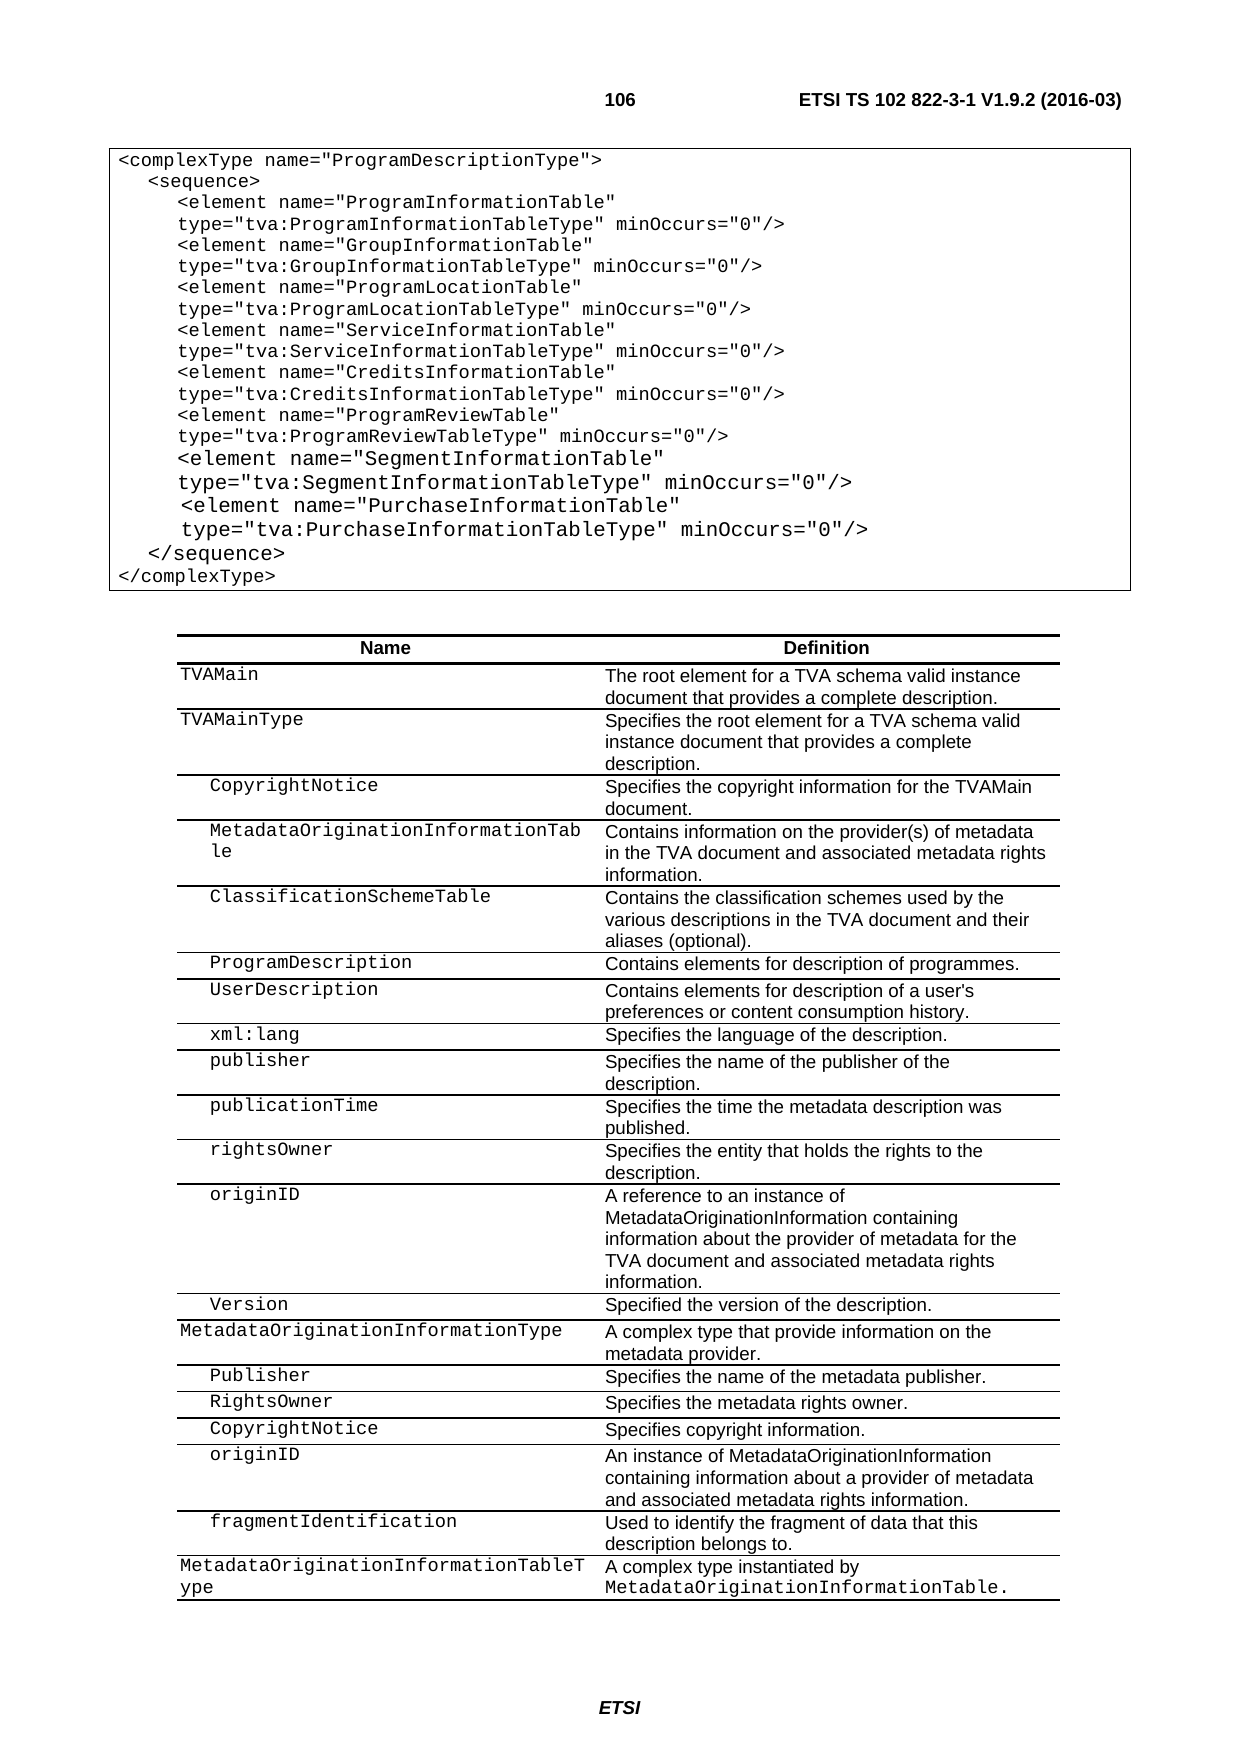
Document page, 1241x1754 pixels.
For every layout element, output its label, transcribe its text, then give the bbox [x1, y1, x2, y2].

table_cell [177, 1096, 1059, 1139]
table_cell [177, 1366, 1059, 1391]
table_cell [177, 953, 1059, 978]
text </sequence> [118, 543, 1122, 563]
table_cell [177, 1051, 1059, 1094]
text </complexType> [110, 563, 1130, 590]
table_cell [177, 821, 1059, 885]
text type="tva:ProgramInformationTableType" minOccurs="0"/> [118, 214, 1122, 236]
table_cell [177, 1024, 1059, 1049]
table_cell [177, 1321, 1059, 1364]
text type="tva:ServiceInformationTableType" minOccurs="0"/> [118, 342, 1122, 363]
text <element name="SegmentInformationTable" [118, 448, 1122, 472]
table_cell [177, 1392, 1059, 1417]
text type="tva:SegmentInformationTableType" minOccurs="0"/> [118, 472, 1122, 496]
text <element name="ProgramInformationTable" [118, 193, 1122, 214]
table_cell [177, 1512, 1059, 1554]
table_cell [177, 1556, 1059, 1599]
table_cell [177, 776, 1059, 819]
text <element name="ServiceInformationTable" [118, 321, 1122, 342]
text type="tva:PurchaseInformationTableType" minOccurs="0"/> [118, 519, 1122, 543]
text type="tva:GroupInformationTableType" minOccurs="0"/> [118, 257, 1122, 278]
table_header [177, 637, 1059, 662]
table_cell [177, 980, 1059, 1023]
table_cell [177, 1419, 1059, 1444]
text <complexType name="ProgramDescriptionType"> [110, 149, 1130, 172]
text <sequence> [118, 172, 1122, 193]
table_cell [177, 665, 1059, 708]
text <element name="PurchaseInformationTable" [118, 496, 1122, 519]
text type="tva:ProgramLocationTableType" minOccurs="0"/> [118, 299, 1122, 321]
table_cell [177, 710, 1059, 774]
text <element name="CreditsInformationTable" [118, 363, 1122, 384]
text <element name="ProgramReviewTable" [118, 406, 1122, 427]
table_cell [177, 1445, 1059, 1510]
text type="tva:ProgramReviewTableType" minOccurs="0"/> [118, 427, 1122, 448]
text <element name="ProgramLocationTable" [118, 278, 1122, 299]
text <element name="GroupInformationTable" [118, 236, 1122, 257]
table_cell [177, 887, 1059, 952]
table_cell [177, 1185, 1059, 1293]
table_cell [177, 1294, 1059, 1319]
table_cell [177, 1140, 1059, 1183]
text type="tva:CreditsInformationTableType" minOccurs="0"/> [118, 384, 1122, 406]
